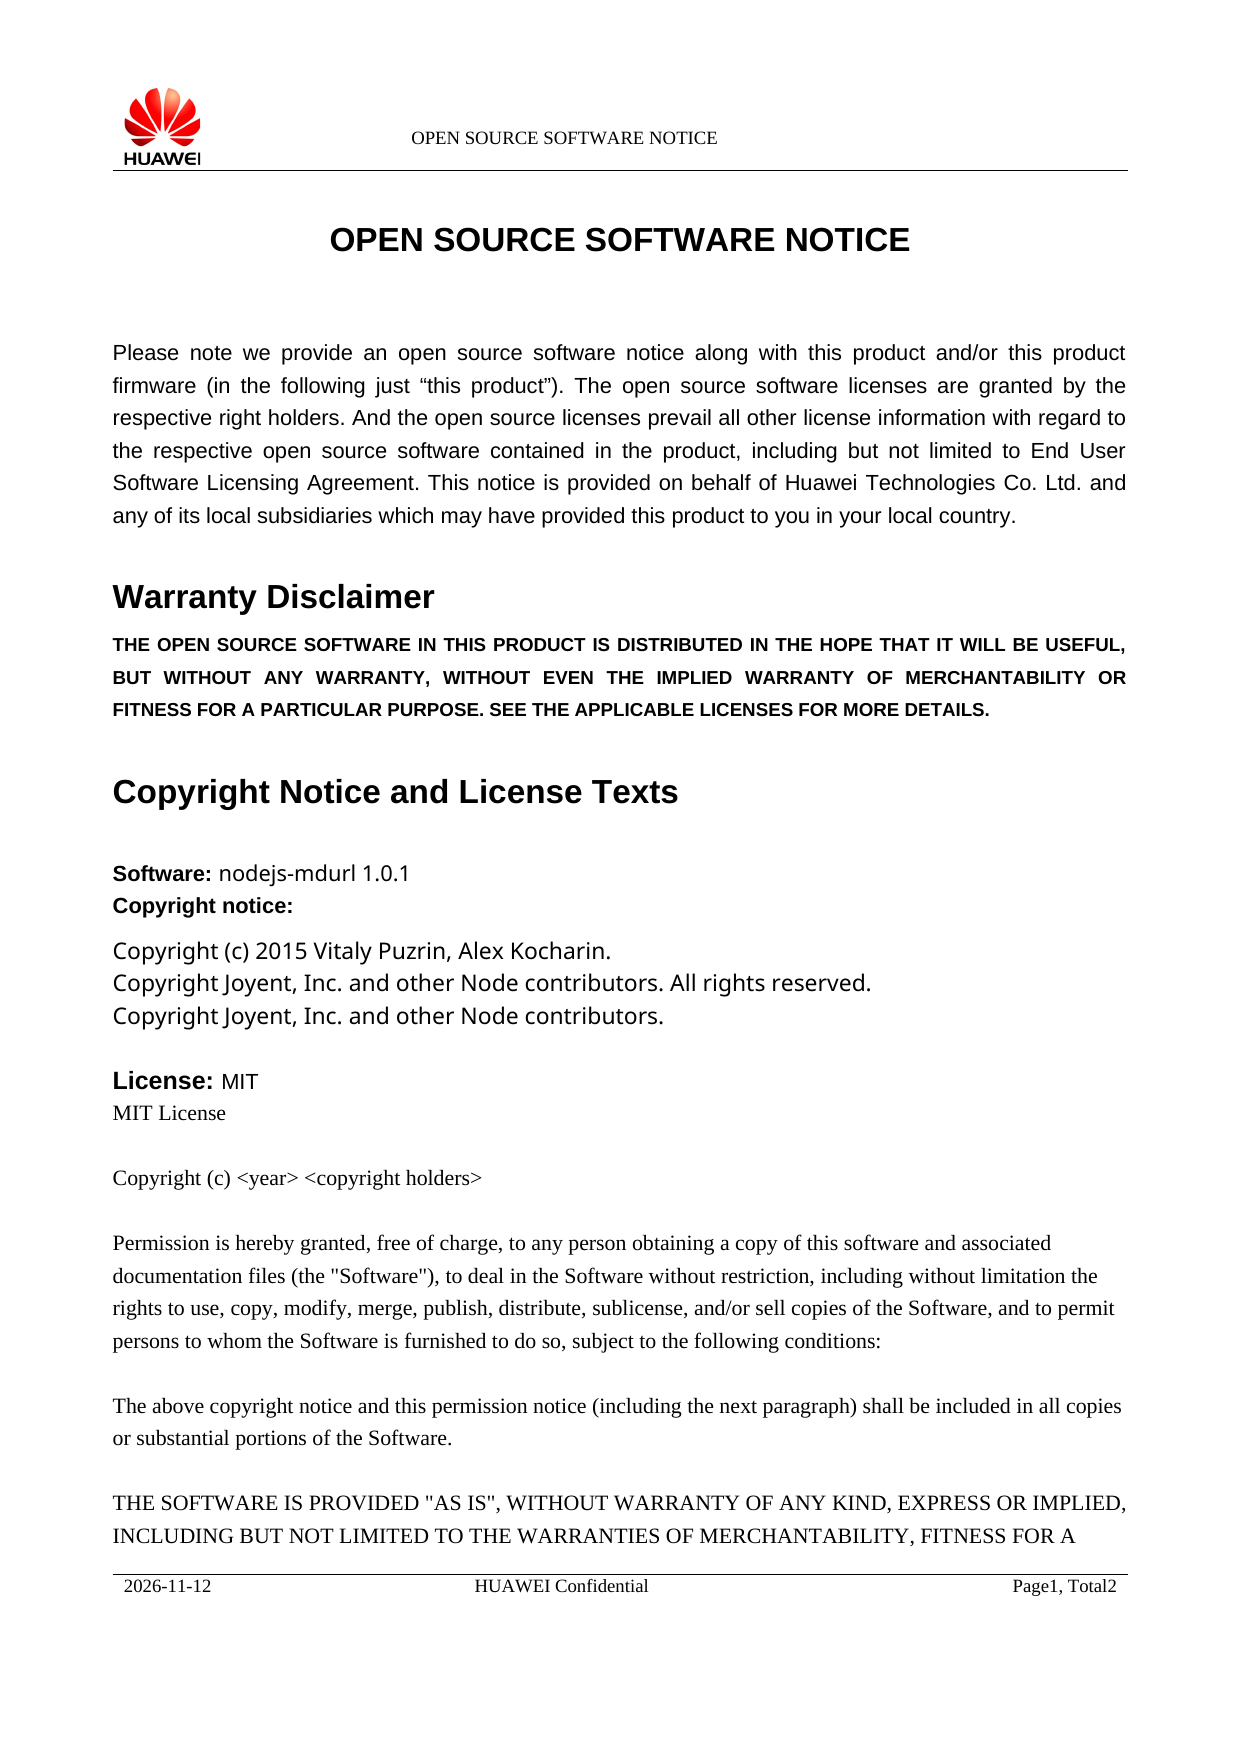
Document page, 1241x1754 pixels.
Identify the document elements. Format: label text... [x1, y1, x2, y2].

text License: MIT [112, 1064, 1128, 1096]
text Copyright notice: [112, 889, 1128, 921]
title Software: nodejs-mdurl 1.0.1 [112, 856, 1128, 889]
text OPEN SOURCE SOFTWARE NOTICE [112, 206, 1128, 271]
text Please note we provide an open source software notice along with this product and/or this product firmware (in the following just “this product”). The open source software licenses are granted by the respective right holders. And the open source licenses prevail all other license information with regard to the respective open source software contained in the product, including but not limited to End User Software Licensing Agreement. This notice is provided on behalf of Huawei Technologies Co. Ltd. and any of its local subsidiaries which may have provided this product to you in your local country. [112, 336, 1128, 531]
text Copyright Notice and License Texts [112, 759, 1128, 824]
text Copyright (c) 2015 Vitaly Puzrin, Alex Kocharin. Copyright Joyent, Inc. and other Node contributors. All rights reserved. Copyright Joyent, Inc. and other Node contributors. [112, 934, 1128, 1064]
picture [124, 88, 201, 165]
text The open source software in this product is distributed in the hope that it will be useful, but WITHOUT ANY WARRANTY, without even the implied warranty of MERCHANTABILITY or FITNESS FOR A PARTICULAR PURPOSE. See the applicable licenses for more details. [112, 629, 1128, 726]
text Warranty Disclaimer [112, 564, 1128, 629]
